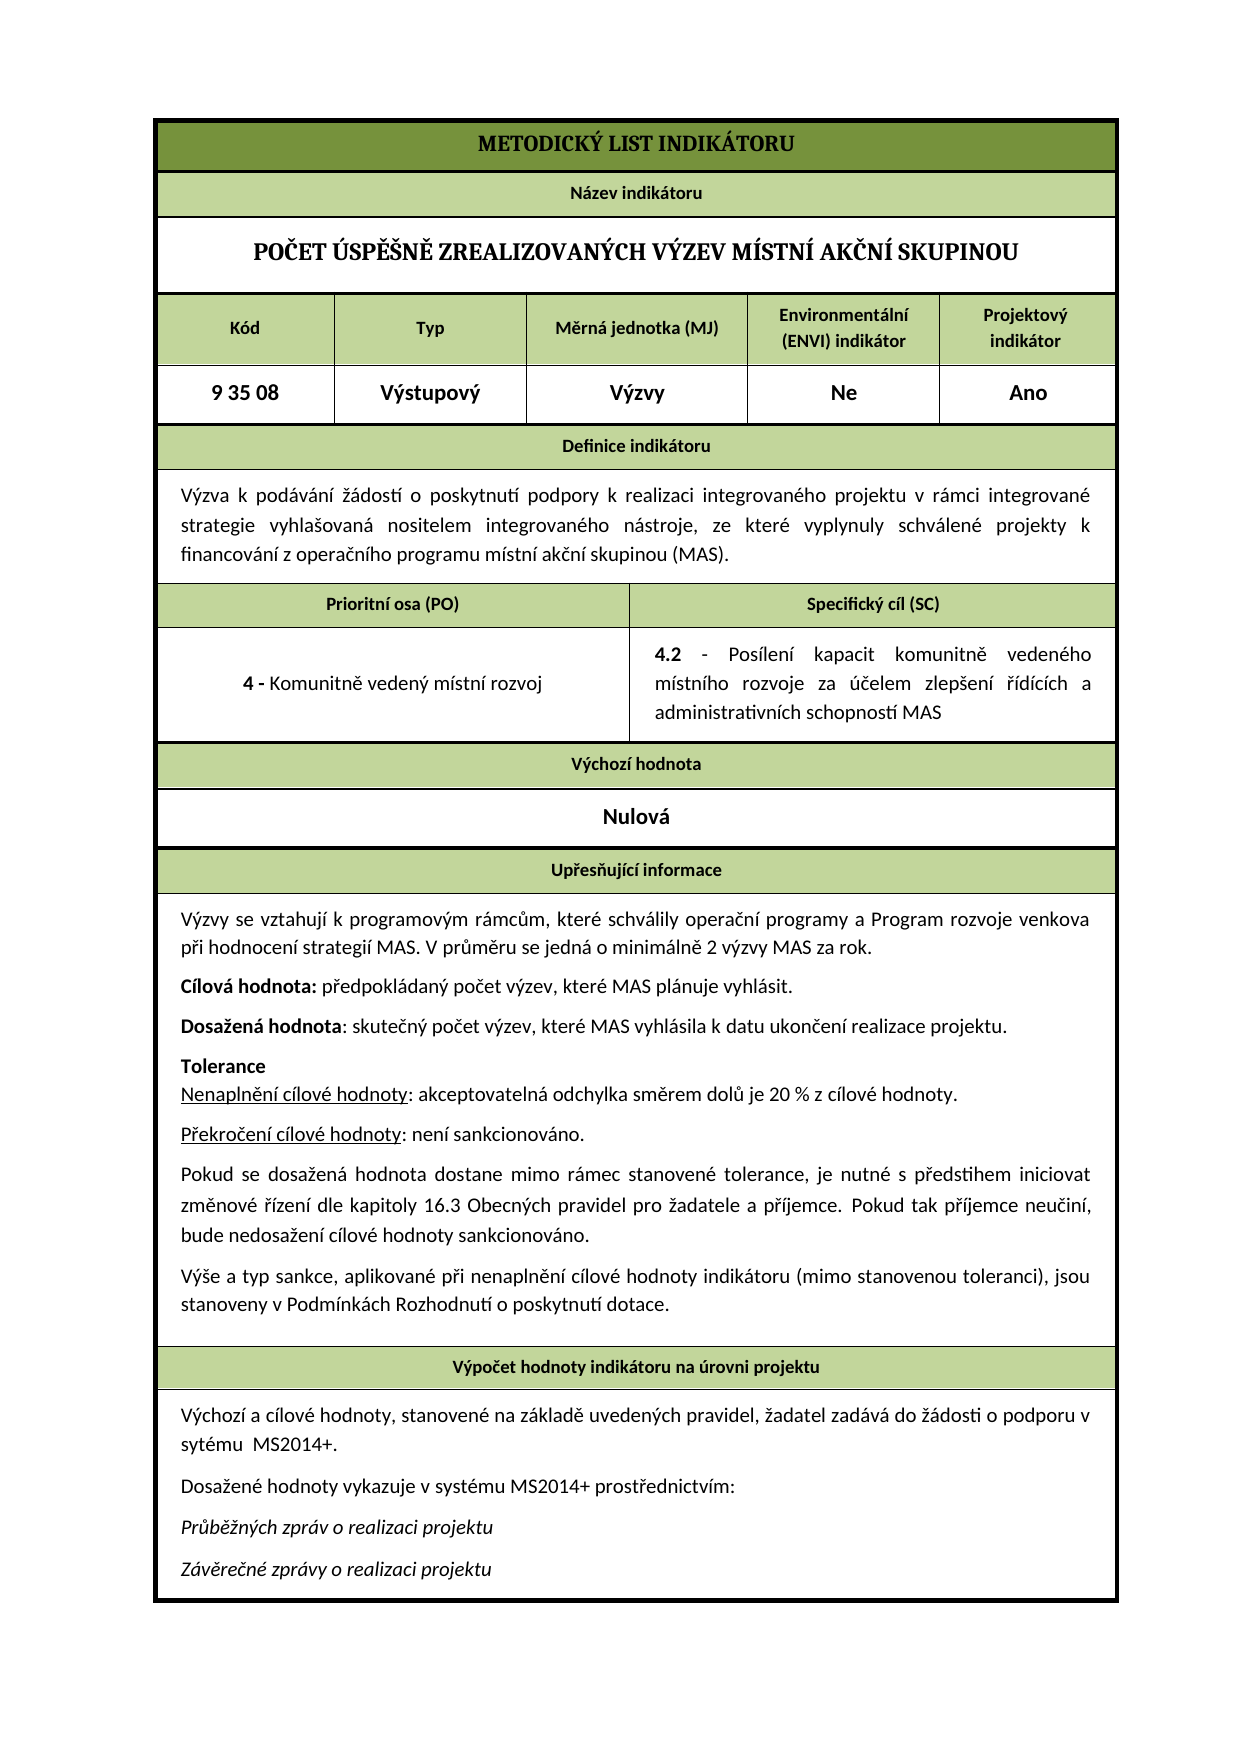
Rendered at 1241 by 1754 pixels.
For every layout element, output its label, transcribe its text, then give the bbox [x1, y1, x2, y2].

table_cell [158, 1390, 1115, 1598]
table_cell Nulová [158, 790, 1115, 846]
table_cell Výpočet hodnoty indikátoru na úrovni projektu [158, 1347, 1115, 1388]
table_cell Projektový indikátor [940, 295, 1115, 364]
table_cell Výzvy se vztahují k programovým rámcům, které schválily operační programy a Program rozvoje venkova při hodnocení strategií MAS. V průměru se jedná o minimálně 2 výzvy MAS za rok. Cílová hodnota: předpokládaný počet výzev, které MAS plánuje vyhlásit. Dosažená hodnota: skutečný počet výzev, které MAS vyhlásila k datu ukončení realizace projektu. Tolerance Nenaplnění cílové hodnoty: akceptovatelná odchylka směrem dolů je 20 % z cílové hodnoty. Překročení cílové hodnoty: není sankcionováno. Pokud se dosažená hodnota dostane mimo rámec stanovené tolerance, je nutné s předstihem iniciovat změnové řízení dle kapitoly 16.3 Obecných pravidel pro žadatele a příjemce. Pokud tak příjemce neučiní, bude nedosažení cílové hodnoty sankcionováno. Výše a typ sankce, aplikované při nenaplnění cílové hodnoty indikátoru (mimo stanovenou toleranci), jsou stanoveny v Podmínkách Rozhodnutí o poskytnutí dotace. [158, 894, 1115, 1346]
table_cell 4.2 - Posílení kapacit komunitně vedeného místního rozvoje za účelem zlepšení řídících a administrativních schopností MAS [630, 628, 1115, 741]
table_cell Definice indikátoru [158, 426, 1115, 469]
table_cell Výstupový [335, 366, 526, 422]
table_header METODICKÝ LIST INDIKÁTORU [158, 123, 1115, 170]
table_cell 4 - Komunitně vedený místní rozvoj [158, 628, 629, 741]
table_cell Environmentální (ENVI) indikátor [748, 295, 939, 364]
table_cell Počet úspěšně zrealizovaných výzev místní akční skupinou [158, 218, 1115, 292]
table_cell Název indikátoru [158, 173, 1115, 216]
table_cell Výchozí hodnota [158, 744, 1115, 787]
table_cell 9 35 08 [158, 366, 334, 422]
table_cell Specifický cíl (SC) [630, 584, 1115, 627]
table_cell Typ [335, 295, 526, 364]
table_cell Výzvy [527, 366, 747, 422]
table_cell Upřesňující informace [158, 850, 1115, 893]
table_cell Prioritní osa (PO) [158, 584, 629, 627]
table_cell Ano [940, 366, 1115, 422]
table_cell Ne [748, 366, 939, 422]
table_cell Měrná jednotka (MJ) [527, 295, 747, 364]
table_cell Výzva k podávání žádostí o poskytnutí podpory k realizaci integrovaného projektu v rámci integrované strategie vyhlašovaná nositelem integrovaného nástroje, ze které vyplynuly schválené projekty k financování z operačního programu místní akční skupinou (MAS). [158, 470, 1115, 583]
table_cell Kód [158, 295, 334, 364]
